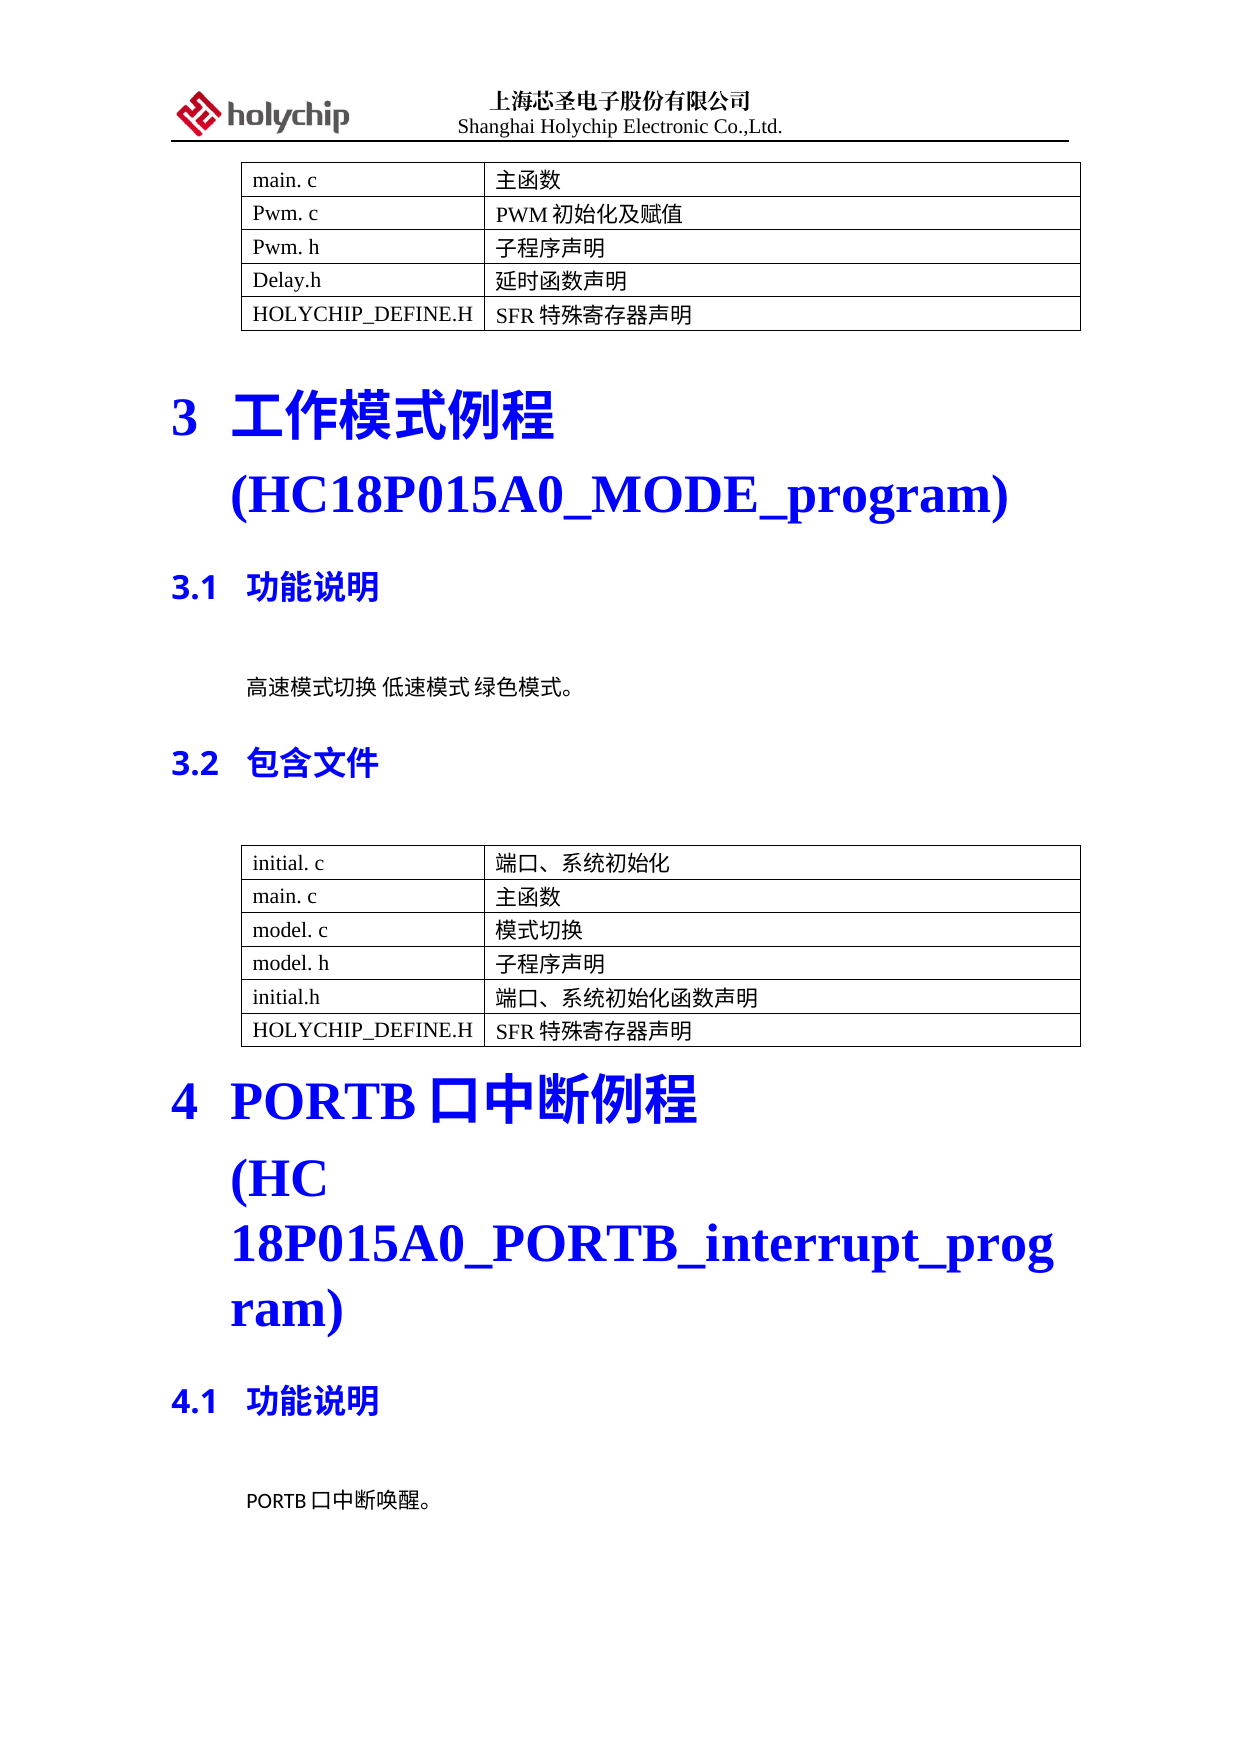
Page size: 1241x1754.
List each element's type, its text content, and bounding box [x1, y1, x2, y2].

table_cell model. h [242, 947, 484, 979]
table_header 端口、系统初始化 [485, 846, 1080, 878]
table_cell 模式切换 [485, 913, 1080, 946]
text 高速模式切换 低速模式 绿色模式。 [246, 669, 1069, 702]
table_cell SFR特殊寄存器声明 [485, 1014, 1080, 1046]
table_cell HOLYCHIP_DEFINE.H [242, 297, 484, 330]
table_cell 子程序声明 [485, 230, 1080, 263]
table_cell 子程序声明 [485, 947, 1080, 979]
subtitle 包含文件 [171, 729, 1069, 794]
table_cell Pwm. h [242, 230, 484, 263]
subtitle PORTB口中断例程 (HC18P015A0_PORTB_interrupt_program) [171, 1047, 1069, 1340]
table_cell Pwm. c [242, 197, 484, 229]
table_cell 端口、系统初始化函数声明 [485, 980, 1080, 1013]
table_cell model. c [242, 913, 484, 946]
table_cell Delay.h [242, 264, 484, 296]
table_cell SFR特殊寄存器声明 [485, 297, 1080, 330]
subtitle 工作模式例程 (HC18P015A0_MODE_program) [171, 363, 1069, 526]
text PORTB口中断唤醒。 [246, 1483, 1069, 1516]
table_header initial. c [242, 846, 484, 878]
table_cell 主函数 [485, 163, 1080, 196]
picture [172, 88, 351, 136]
subtitle 功能说明 [171, 553, 1069, 618]
table_cell main. c [242, 163, 484, 196]
table_cell 延时函数声明 [485, 264, 1080, 296]
subtitle 功能说明 [171, 1367, 1069, 1432]
table_cell initial.h [242, 980, 484, 1013]
table_cell 主函数 [485, 880, 1080, 912]
table_cell PWM初始化及赋值 [485, 197, 1080, 229]
table_cell HOLYCHIP_DEFINE.H [242, 1014, 484, 1046]
table_cell main. c [242, 880, 484, 912]
